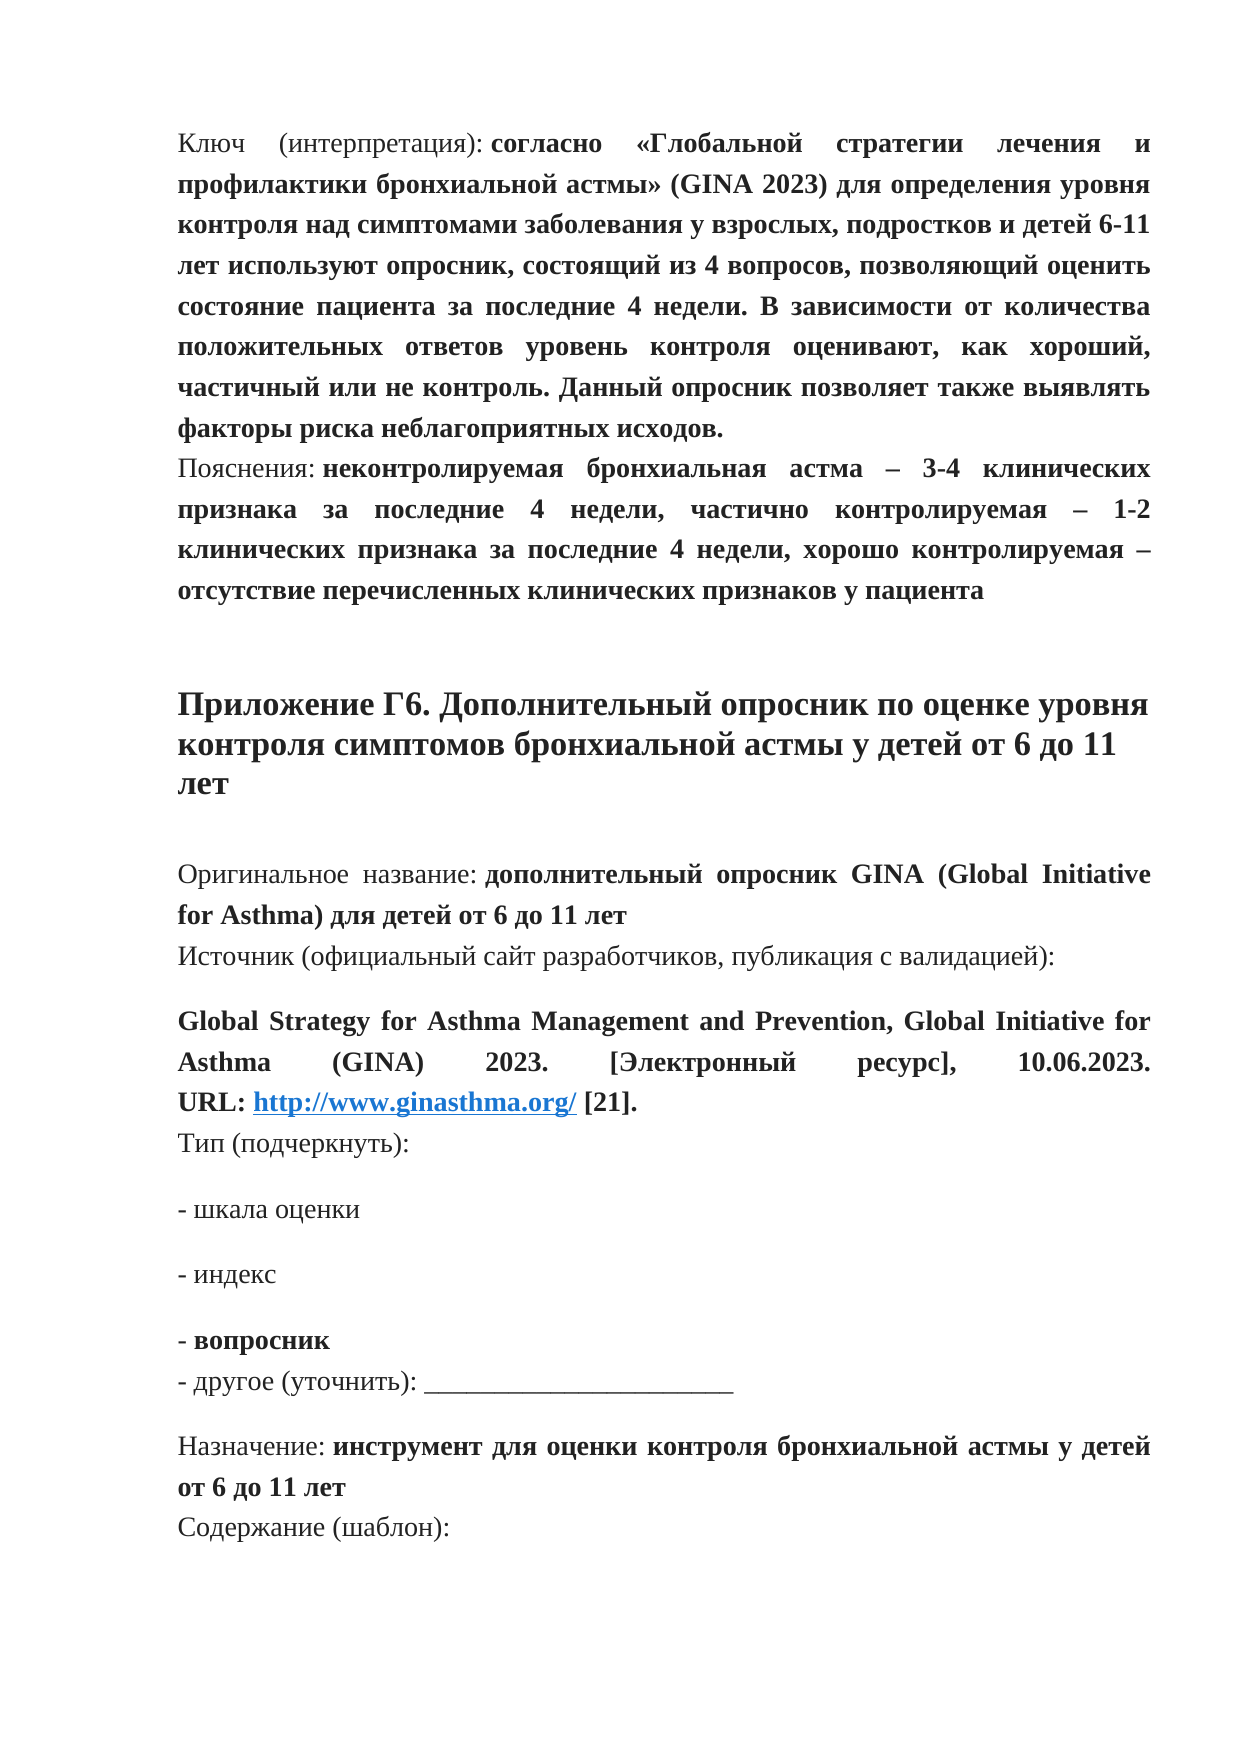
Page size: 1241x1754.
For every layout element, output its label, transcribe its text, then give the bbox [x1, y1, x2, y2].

text - другое (уточнить): ______________________ [177, 1355, 1152, 1396]
text Источник (официальный сайт разработчиков, публикация с валидацией): [177, 930, 1152, 971]
text Пояснения: неконтролируемая бронхиальная астма – 3-4 клинических признака за последние 4 недели, частично контролируемая – 1-2 клинических признака за последние 4 недели, хорошо контролируемая – отсутствие перечисленных клинических признаков у пациента [177, 443, 1152, 606]
text - индекс [177, 1249, 1152, 1290]
text Оригинальное название: дополнительный опросник GINA (Global Initiative for Asthma) для детей от 6 до 11 лет [177, 849, 1152, 930]
text - вопросник [177, 1315, 1152, 1355]
text Приложение Г6. Дополнительный опросник по оценке уровня контроля симптомов бронхиальной астмы у детей от 6 до 11 лет [177, 684, 1152, 802]
text Тип (подчеркнуть): [177, 1118, 1152, 1158]
text Global Strategy for Asthma Management and Prevention, Global Initiative for Asthma (GINA) 2023. [Электронный ресурс], 10.06.2023. URL: http://www.ginasthma.org/ [21]. [177, 996, 1152, 1118]
text Содержание (шаблон): [177, 1502, 1152, 1543]
text Назначение: инструмент для оценки контроля бронхиальной астмы у детей от 6 до 11 лет [177, 1421, 1152, 1502]
text - шкала оценки [177, 1183, 1152, 1224]
text Ключ (интерпретация): согласно «Глобальной стратегии лечения и профилактики бронхиальной астмы» (GINA 2023) для определения уровня контроля над симптомами заболевания у взрослых, подростков и детей 6-11 лет используют опросник, состоящий из 4 вопросов, позволяющий оценить состояние пациента за последние 4 недели. В зависимости от количества положительных ответов уровень контроля оценивают, как хороший, частичный или не контроль. Данный опросник позволяет также выявлять факторы риска неблагоприятных исходов. [177, 118, 1152, 443]
